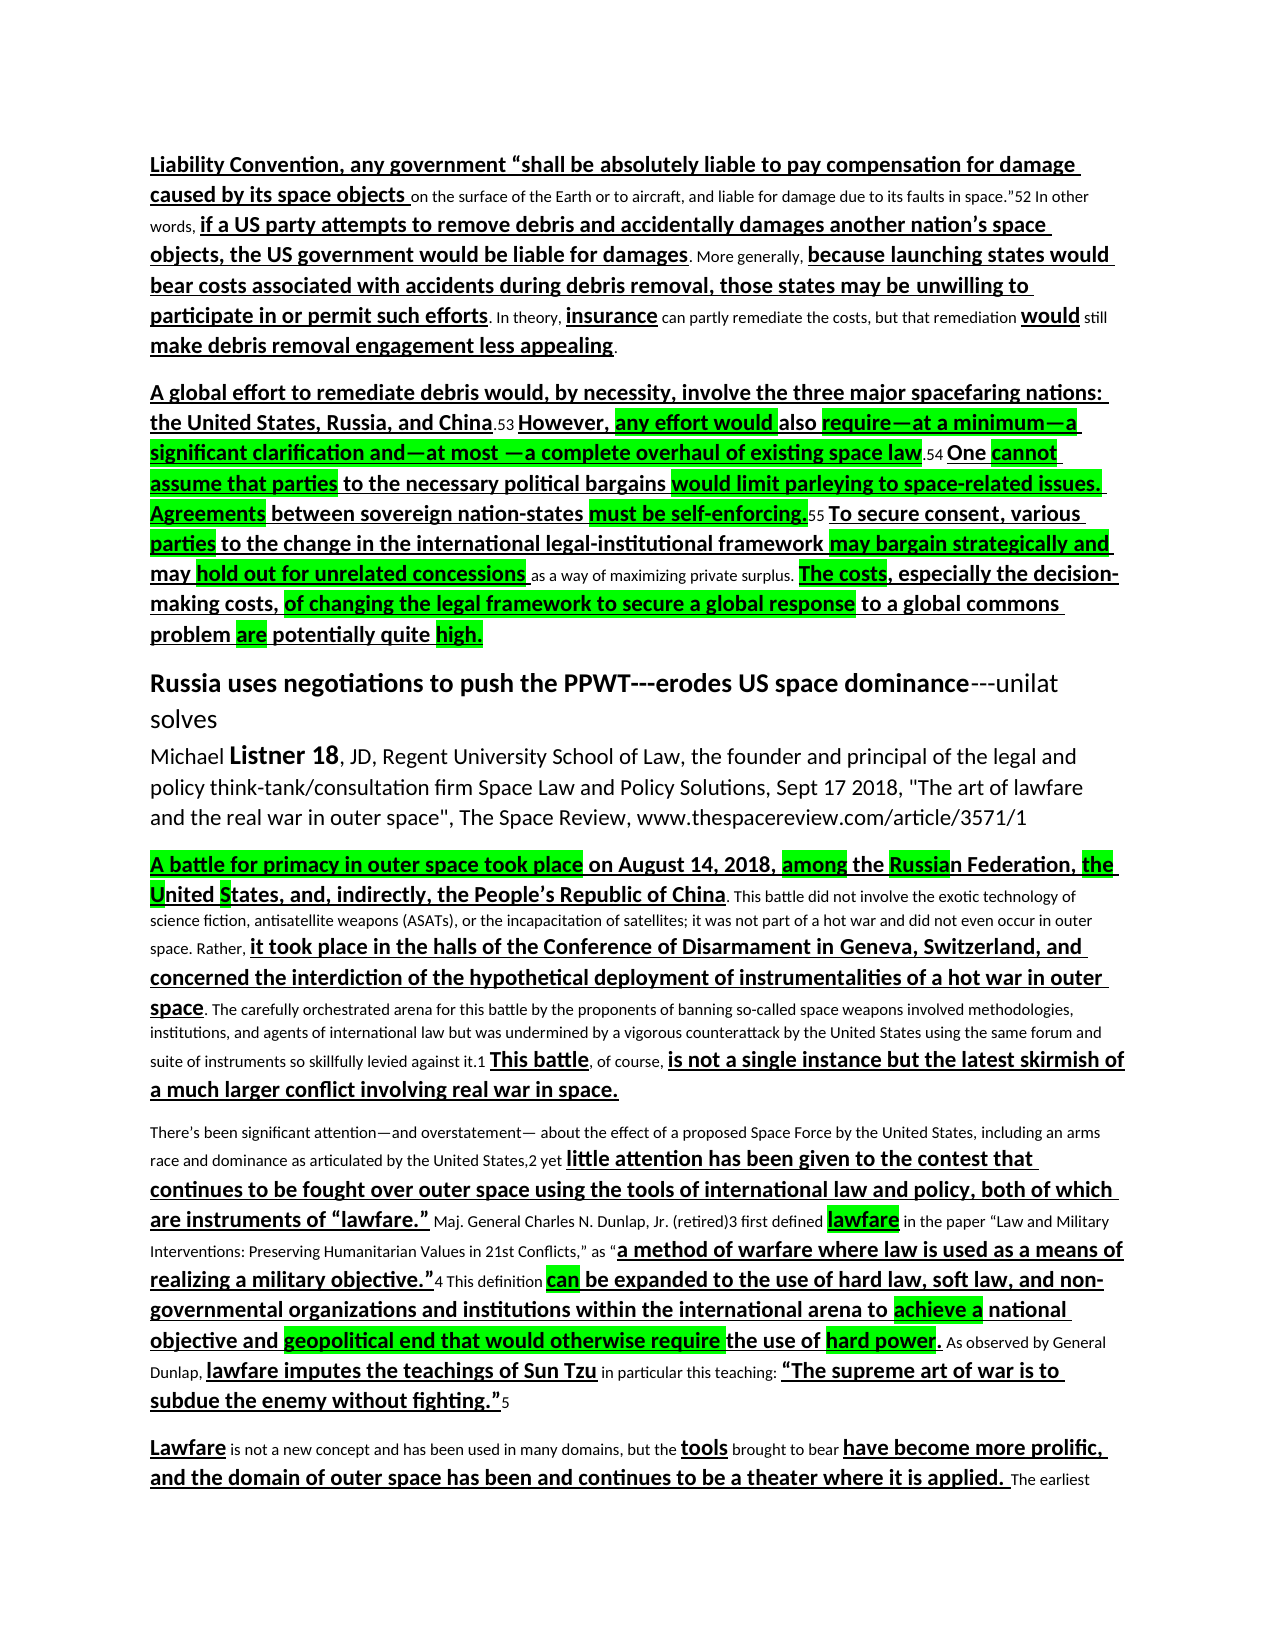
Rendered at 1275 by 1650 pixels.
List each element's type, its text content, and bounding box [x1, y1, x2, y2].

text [150, 1433, 1125, 1491]
text There’s been significant attention—and overstatement— about the effect of a proposed Space Force by the United States, including an arms race and dominance as articulated by the United States,2 yet little attention has been given to the contest that continues to be fought over outer space using the tools of international law and policy, both of which are instruments of “lawfare.” Maj. General Charles N. Dunlap, Jr. (retired)3 first defined lawfare in the paper “Law and Military Interventions: Preserving Humanitarian Values in 21st Conflicts,” as “a method of warfare where law is used as a means of realizing a military objective.”4 This definition can be expanded to the use of hard law, soft law, and non-governmental organizations and institutions within the international arena to achieve a national objective and geopolitical end that would otherwise require the use of hard power. As observed by General Dunlap, lawfare imputes the teachings of Sun Tzu in particular this teaching: “The supreme art of war is to subdue the enemy without fighting.”5 [150, 1122, 1125, 1414]
text Michael Listner 18, JD, Regent University School of Law, the founder and principal of the legal and policy think-tank/consultation firm Space Law and Policy Solutions, Sept 17 2018, "The art of lawfare and the real war in outer space", The Space Review, www.thespacereview.com/article/3571/1 [150, 738, 1125, 831]
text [150, 150, 1125, 359]
subtitle Russia uses negotiations to push the PPWT---erodes US space dominance---unilat solves [150, 667, 1125, 735]
text A global effort to remediate debris would, by necessity, involve the three major spacefaring nations: the United States, Russia, and China.53 However, any effort would also require—at a minimum—a significant clarification and—at most —a complete overhaul of existing space law.54 One cannot assume that parties to the necessary political bargains would limit parleying to space-related issues. Agreements between sovereign nation-states must be self-enforcing.55 To secure consent, various parties to the change in the international legal-institutional framework may bargain strategically and may hold out for unrelated concessions as a way of maximizing private surplus. The costs, especially the decision-making costs, of changing the legal framework to secure a global response to a global commons problem are potentially quite high. [150, 378, 1125, 648]
text A battle for primacy in outer space took place on August 14, 2018, among the Russian Federation, the United States, and, indirectly, the People’s Republic of China. This battle did not involve the exotic technology of science fiction, antisatellite weapons (ASATs), or the incapacitation of satellites; it was not part of a hot war and did not even occur in outer space. Rather, it took place in the halls of the Conference of Disarmament in Geneva, Switzerland, and concerned the interdiction of the hypothetical deployment of instrumentalities of a hot war in outer space. The carefully orchestrated arena for this battle by the proponents of banning so-called space weapons involved methodologies, institutions, and agents of international law but was undermined by a vigorous counterattack by the United States using the same forum and suite of instruments so skillfully levied against it.1 This battle, of course, is not a single instance but the latest skirmish of a much larger conflict involving real war in space. [150, 850, 1125, 1103]
